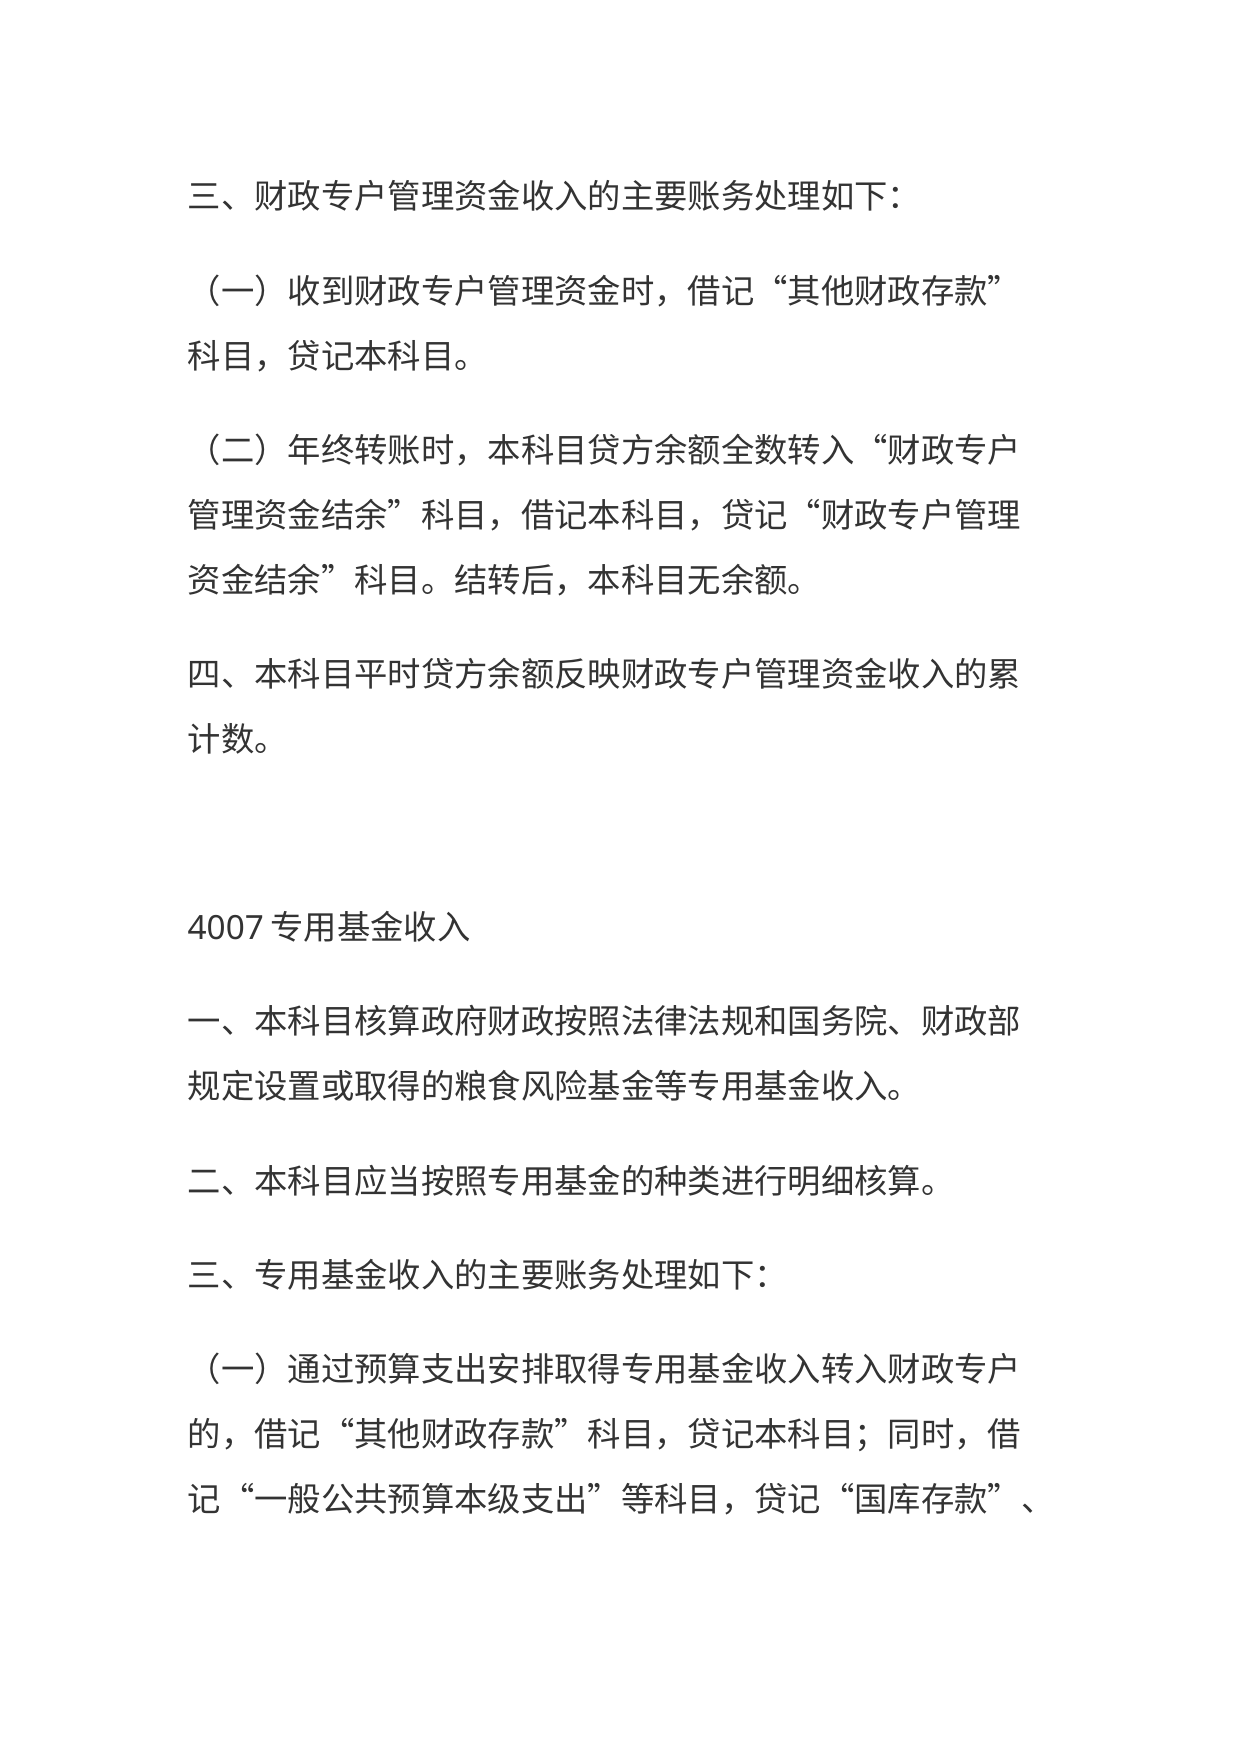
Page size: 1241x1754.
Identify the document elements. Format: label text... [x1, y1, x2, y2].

text 三、专用基金收入的主要账务处理如下： [187, 1240, 1053, 1305]
text 四、本科目平时贷方余额反映财政专户管理资金收入的累计数。 [187, 639, 1053, 769]
text （二）年终转账时，本科目贷方余额全数转入“财政专户管理资金结余”科目，借记本科目，贷记“财政专户管理资金结余”科目。结转后，本科目无余额。 [187, 415, 1053, 610]
text 二、本科目应当按照专用基金的种类进行明细核算。 [187, 1146, 1053, 1211]
text （一）收到财政专户管理资金时，借记“其他财政存款”科目，贷记本科目。 [187, 256, 1053, 386]
text 三、财政专户管理资金收入的主要账务处理如下： [187, 162, 1053, 227]
text 一、本科目核算政府财政按照法律法规和国务院、财政部规定设置或取得的粮食风险基金等专用基金收入。 [187, 987, 1053, 1117]
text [187, 1334, 1053, 1529]
text 4007专用基金收入 [187, 893, 1053, 958]
